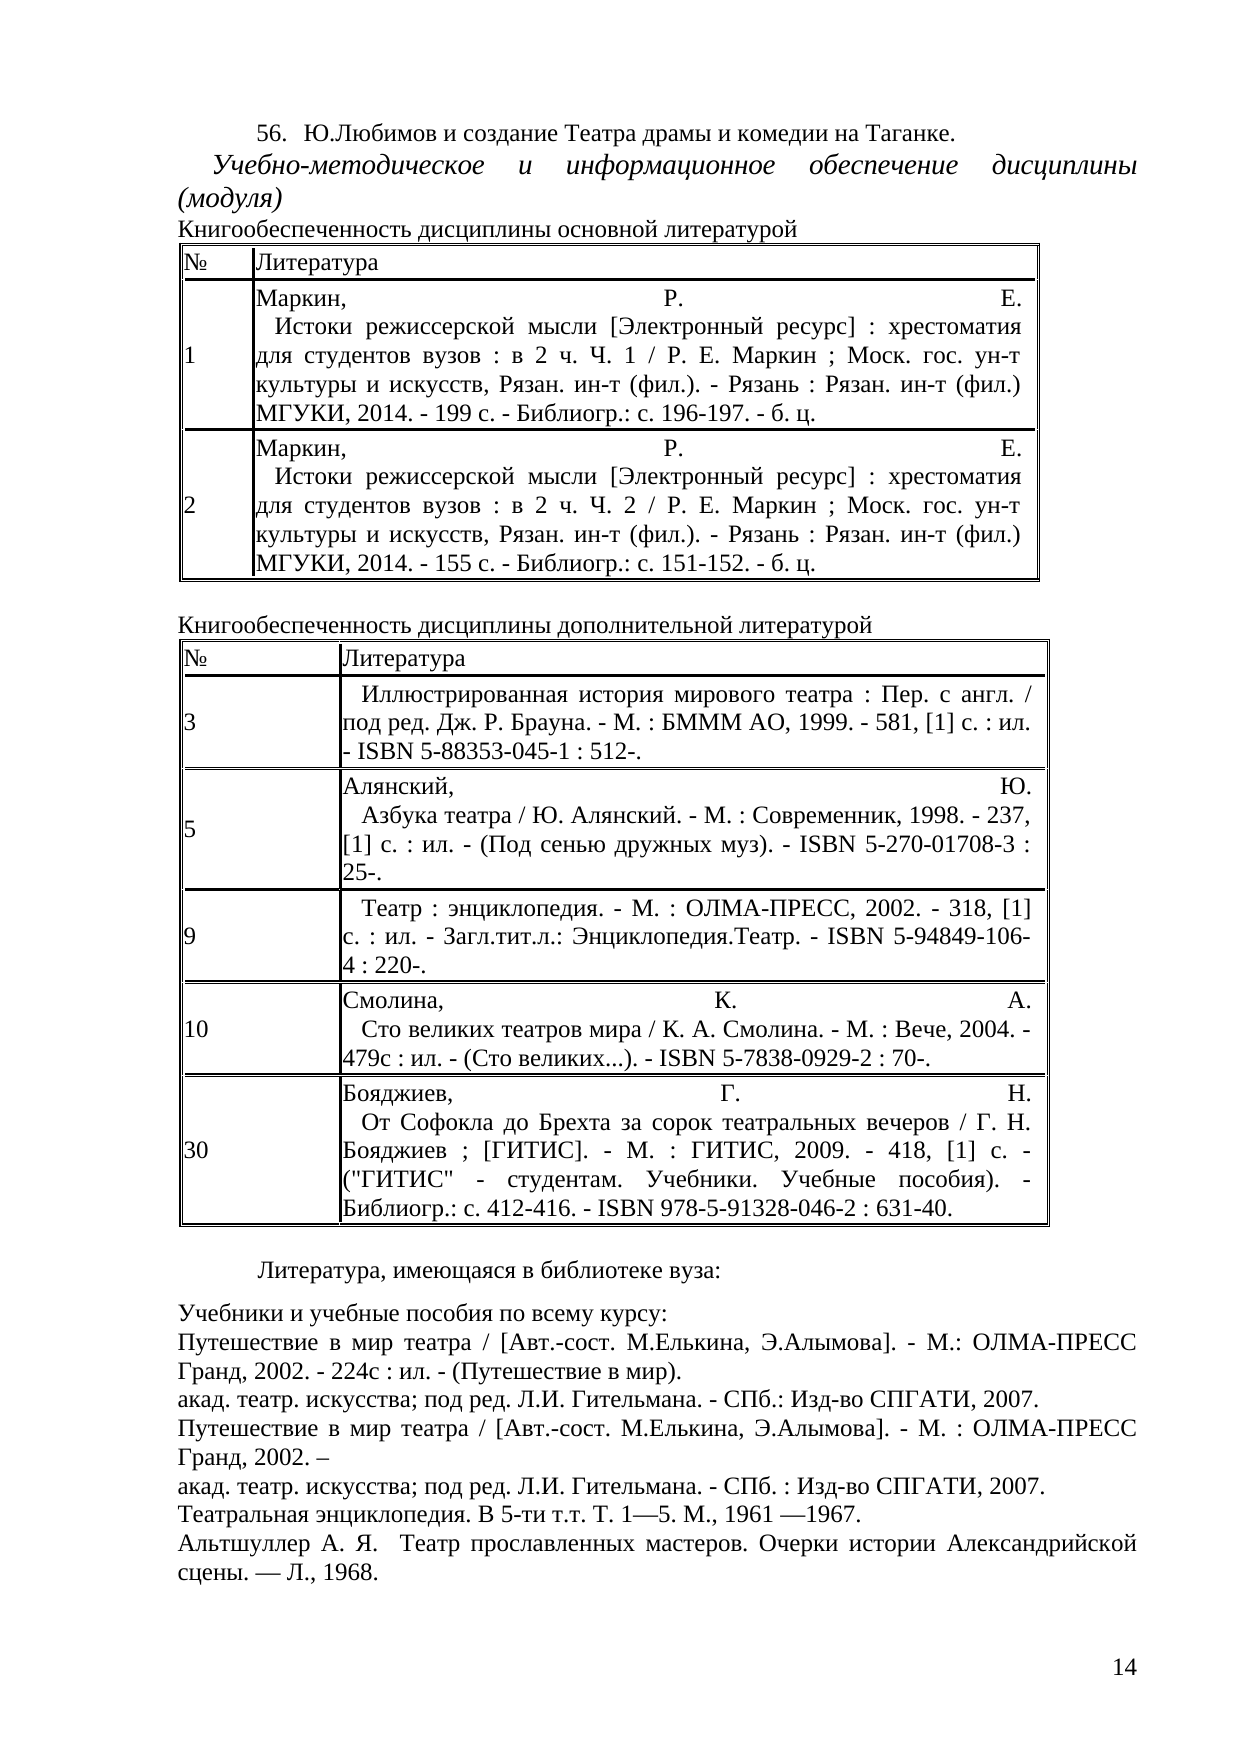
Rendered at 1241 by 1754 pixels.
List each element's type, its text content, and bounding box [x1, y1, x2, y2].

list Ю.Любимов и создание Театра драмы и комедии на Таганке. [256, 118, 1152, 147]
text Учебники и учебные пособия по всему курсу: [177, 1298, 1138, 1327]
table_header № [183, 246, 253, 278]
table_cell 3 [183, 674, 339, 766]
text Литература, имеющаяся в библиотеке вуза: [177, 1255, 1138, 1284]
subtitle Учебно-методическое и информационное обеспечение дисциплины (модуля) [177, 147, 1138, 214]
table_cell 5 [183, 766, 339, 888]
table_cell Смолина, К. А. Сто великих театров мира / К. А. Смолина. - М. : Вече, 2004. - 479с : ил. - (Сто великих...). - ISBN 5-7838-0929-2 : 70-. [342, 980, 1047, 1073]
table_cell 1 [181, 278, 252, 428]
text Путешествие в мир театра / [Авт.-сост. М.Елькина, Э.Алымова]. - М. : ОЛМА-ПРЕСС Гранд, 2002. – [177, 1413, 1138, 1471]
text Альтшуллер А. Я. Театр прославленных мастеров. Очерки истории Александрийской сцены. — Л., 1968. [177, 1528, 1138, 1586]
table_cell 2 [181, 428, 253, 578]
text Путешествие в мир театра / [Авт.-сост. М.Елькина, Э.Алымова]. - М.: ОЛМА-ПРЕСС Гранд, 2002. - 224с : ил. - (Путешествие в мир). [177, 1327, 1138, 1384]
table_cell 30 [183, 1073, 340, 1223]
table_cell 9 [181, 888, 339, 980]
subtitle Книгообеспеченность дисциплины основной литературой [177, 214, 1138, 243]
table_header Литература [340, 642, 1047, 674]
text акад. театр. искусства; под ред. Л.И. Гительмана. - СПб.: Изд-во СПГАТИ, 2007. [177, 1384, 1138, 1413]
table_cell Бояджиев, Г. Н. От Софокла до Брехта за сорок театральных вечеров / Г. Н. Бояджиев ; [ГИТИС]. - М. : ГИТИС, 2009. - 418, [1] с. - ("ГИТИС" - студентам. Учебники. Учебные пособия). - Библиогр.: с. 412-416. - ISBN 978-5-91328-046-2 : 631-40. [340, 1073, 1047, 1223]
table_cell Маркин, Р. Е. Истоки режиссерской мысли [Электронный ресурс] : хрестоматия для студентов вузов : в 2 ч. Ч. 1 / Р. Е. Маркин ; Моск. гос. ун-т культуры и искусств, Рязан. ин-т (фил.). - Рязань : Рязан. ин-т (фил.) МГУКИ, 2014. - 199 с. - Библиогр.: с. 196-197. - б. ц. [255, 278, 1038, 428]
table_cell Маркин, Р. Е. Истоки режиссерской мысли [Электронный ресурс] : хрестоматия для студентов вузов : в 2 ч. Ч. 2 / Р. Е. Маркин ; Моск. гос. ун-т культуры и искусств, Рязан. ин-т (фил.). - Рязань : Рязан. ин-т (фил.) МГУКИ, 2014. - 155 с. - Библиогр.: с. 151-152. - б. ц. [253, 428, 1038, 578]
table_cell Театр : энциклопедия. - М. : ОЛМА-ПРЕСС, 2002. - 318, [1] с. : ил. - Загл.тит.л.: Энциклопедия.Театр. - ISBN 5-94849-106-4 : 220-. [342, 888, 1048, 980]
table_cell 10 [183, 980, 339, 1073]
subtitle Книгообеспеченность дисциплины дополнительной литературой [177, 610, 1138, 639]
text акад. театр. искусства; под ред. Л.И. Гительмана. - СПб. : Изд-во СПГАТИ, 2007. [177, 1471, 1138, 1499]
table_header № [181, 640, 340, 674]
table_cell Иллюстрированная история мирового театра : Пер. с англ. / под ред. Дж. Р. Брауна. - М. : БМММ АО, 1999. - 581, [1] с. : ил. - ISBN 5-88353-045-1 : 512-. [342, 674, 1047, 766]
text Театральная энциклопедия. В 5-ти т.т. Т. 1—5. М., 1961 —1967. [177, 1499, 1138, 1528]
table_header Литература [253, 246, 1037, 278]
table_cell Алянский, Ю. Азбука театра / Ю. Алянский. - М. : Современник, 1998. - 237, [1] с. : ил. - (Под сенью дружных муз). - ISBN 5-270-01708-3 : 25-. [342, 766, 1047, 888]
